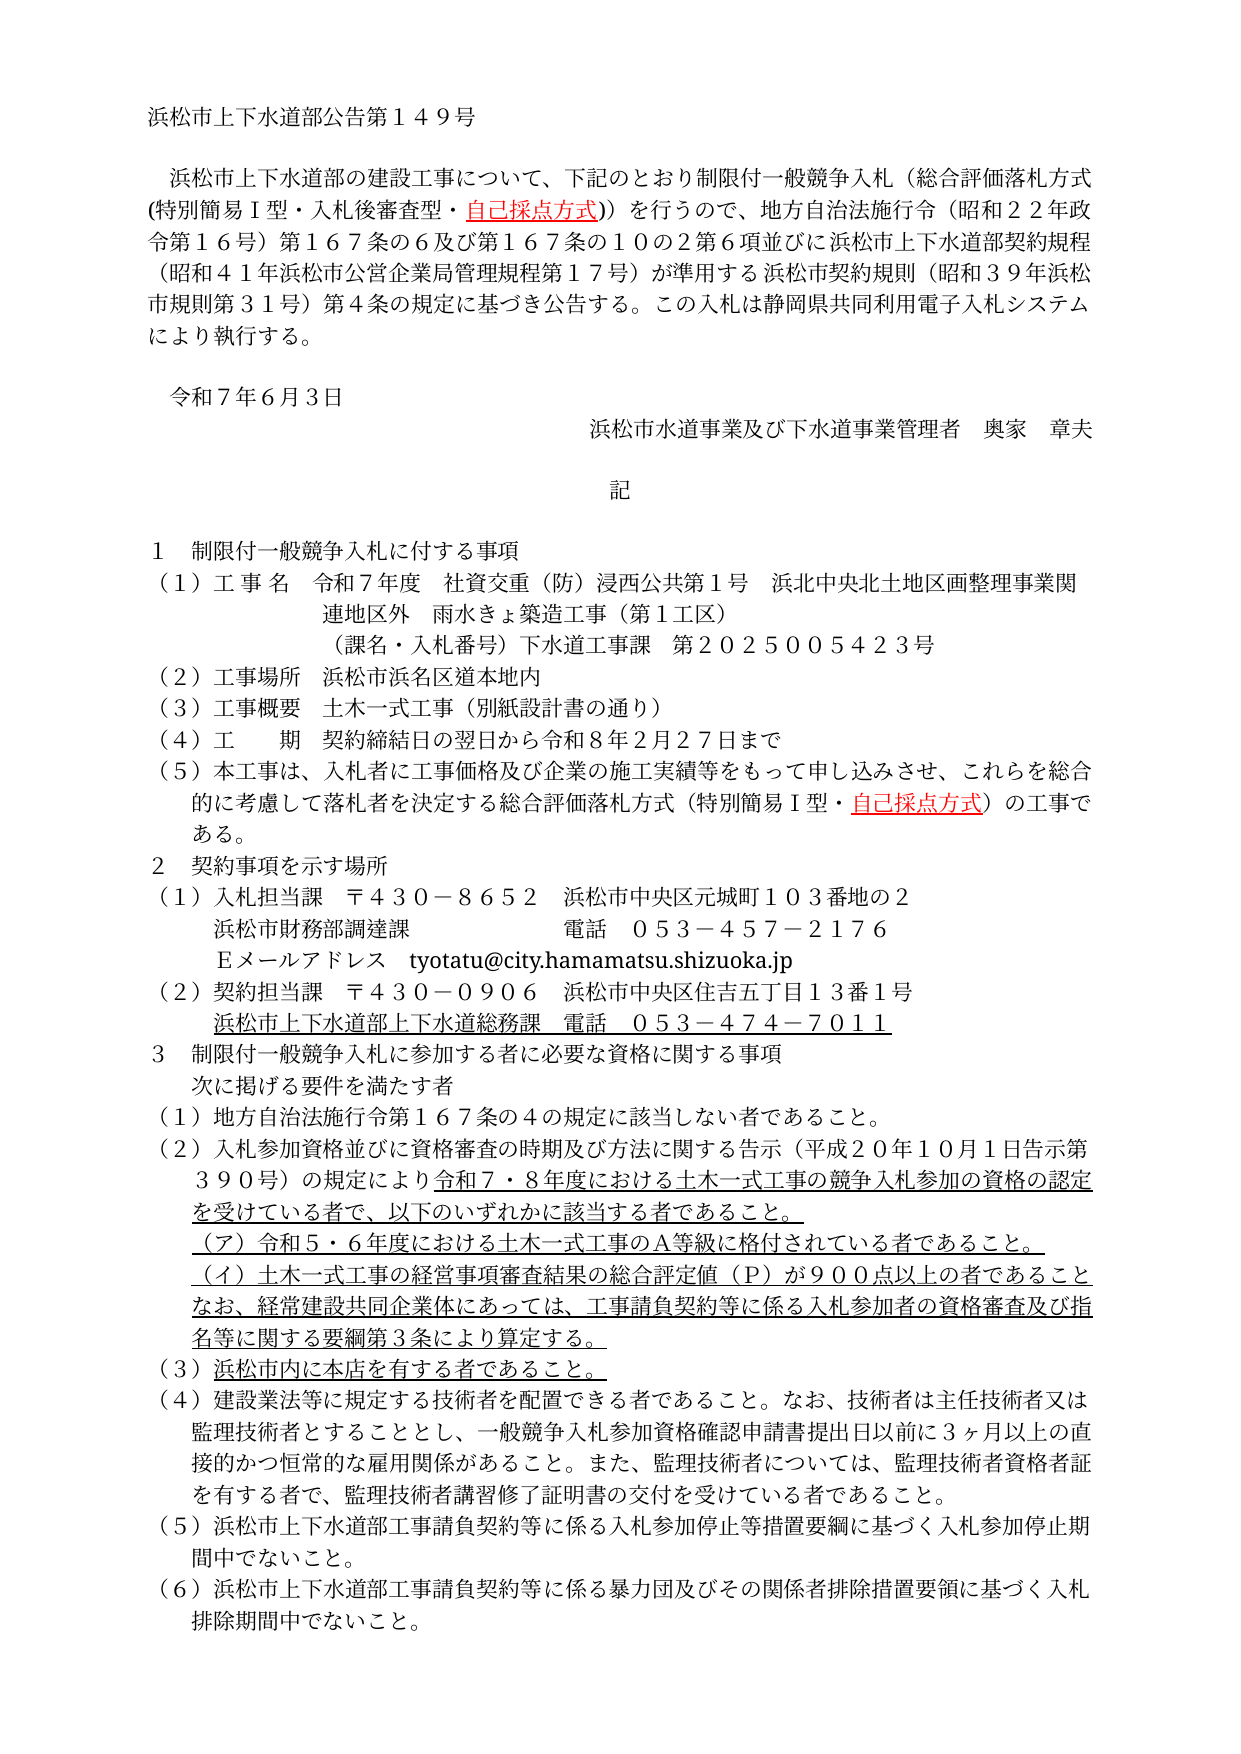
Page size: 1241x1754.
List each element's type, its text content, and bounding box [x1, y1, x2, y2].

text （イ）土木一式工事の経営事項審査結果の総合評定値（Ｐ）が９００点以上の者であること。なお、経常建設共同企業体にあっては、工事請負契約等に係る入札参加者の資格審査及び指名等に関する要綱第３条により算定する。 [191, 1258, 1092, 1285]
text 浜松市水道事業及び下水道事業管理者 奥家 章夫 [148, 412, 1092, 443]
text （３）浜松市内に本店を有する者であること。 [148, 1352, 1092, 1384]
text （課名・入札番号）下水道工事課 第２０２５００５４２３号 [148, 629, 1092, 660]
subtitle 記 [148, 473, 1092, 504]
text ３ 制限付一般競争入札に参加する者に必要な資格に関する事項 [148, 1038, 1092, 1069]
text ２ 契約事項を示す場所 [148, 849, 1092, 880]
text 浜松市上下水道部公告第１４９号 [148, 100, 1092, 132]
text （１）入札担当課 〒４３０－８６５２ 浜松市中央区元城町１０３番地の２ [148, 880, 1092, 912]
text （３）工事概要 土木一式工事（別紙設計書の通り） [148, 692, 1092, 723]
text 令和７年６月３日 [148, 380, 1092, 412]
text 浜松市上下水道部の建設工事について、下記のとおり制限付一般競争入札（総合評価落札方式(特別簡易Ⅰ型・入札後審査型・自己採点方式)）を行うので、地方自治法施行令（昭和２２年政令第１６号）第１６７条の６及び第１６７条の１０の２第６項並びに浜松市上下水道部契約規程（昭和４１年浜松市公営企業局管理規程第１７号）が準用する浜松市契約規則（昭和３９年浜松市規則第３１号）第４条の規定に基づき公告する。この入札は静岡県共同利用電子入札システムにより執行する。 [148, 162, 1092, 351]
text （イ）土木一式工事の経営事項審査結果の総合評定値（Ｐ）が９００点以上の者であること。なお、経常建設共同企業体にあっては、工事請負契約等に係る入札参加者の資格審査及び指名等に関する要綱第３条により算定する。 [191, 1286, 1092, 1316]
text （ア）令和５・６年度における土木一式工事のＡ等級に格付されている者であること。 [191, 1226, 1092, 1258]
text 次に掲げる要件を満たす者 [148, 1069, 1092, 1101]
text （５）本工事は、入札者に工事価格及び企業の施工実績等をもって申し込みさせ、これらを総合的に考慮して落札者を決定する総合評価落札方式（特別簡易Ⅰ型・自己採点方式）の工事である。 [148, 754, 1092, 849]
text （１）地方自治法施行令第１６７条の４の規定に該当しない者であること。 [148, 1101, 1092, 1132]
text （４）建設業法等に規定する技術者を配置できる者であること。なお、技術者は主任技術者又は監理技術者とすることとし、一般競争入札参加資格確認申請書提出日以前に３ヶ月以上の直接的かつ恒常的な雇用関係があること。また、監理技術者については、監理技術者資格者証を有する者で、監理技術者講習修了証明書の交付を受けている者であること。 [148, 1384, 1092, 1509]
text （１）工事名 令和７年度 社資交重（防）浸西公共第１号 浜北中央北土地区画整理事業関連地区外 雨水きょ築造工事（第１工区） [148, 566, 1092, 629]
text （イ）土木一式工事の経営事項審査結果の総合評定値（Ｐ）が９００点以上の者であること。なお、経常建設共同企業体にあっては、工事請負契約等に係る入札参加者の資格審査及び指名等に関する要綱第３条により算定する。 [191, 1317, 1092, 1352]
text 浜松市上下水道部上下水道総務課 電話 ０５３－４７４－７０１１ [213, 1006, 1092, 1038]
text （２）契約担当課 〒４３０－０９０６ 浜松市中央区住吉五丁目１３番１号 [148, 975, 1092, 1006]
text （５）浜松市上下水道部工事請負契約等に係る入札参加停止等措置要綱に基づく入札参加停止期間中でないこと。 [148, 1509, 1092, 1572]
text （２）入札参加資格並びに資格審査の時期及び方法に関する告示（平成２０年１０月１日告示第３９０号）の規定により令和７・８年度における土木一式工事の競争入札参加の資格の認定を受けている者で、以下のいずれかに該当する者であること。 [148, 1132, 1092, 1226]
text （２）工事場所 浜松市浜名区道本地内 [148, 660, 1092, 692]
text （６）浜松市上下水道部工事請負契約等に係る暴力団及びその関係者排除措置要領に基づく入札排除期間中でないこと。 [148, 1572, 1092, 1635]
text １ 制限付一般競争入札に付する事項 [148, 534, 1092, 566]
text 浜松市財務部調達課 電話 ０５３－４５７－２１７６ [148, 912, 1092, 943]
text Ｅメールアドレス tyotatu@city.hamamatsu.shizuoka.jp [148, 943, 1092, 975]
text （４）工 期 契約締結日の翌日から令和８年２月２７日まで [148, 723, 1092, 754]
